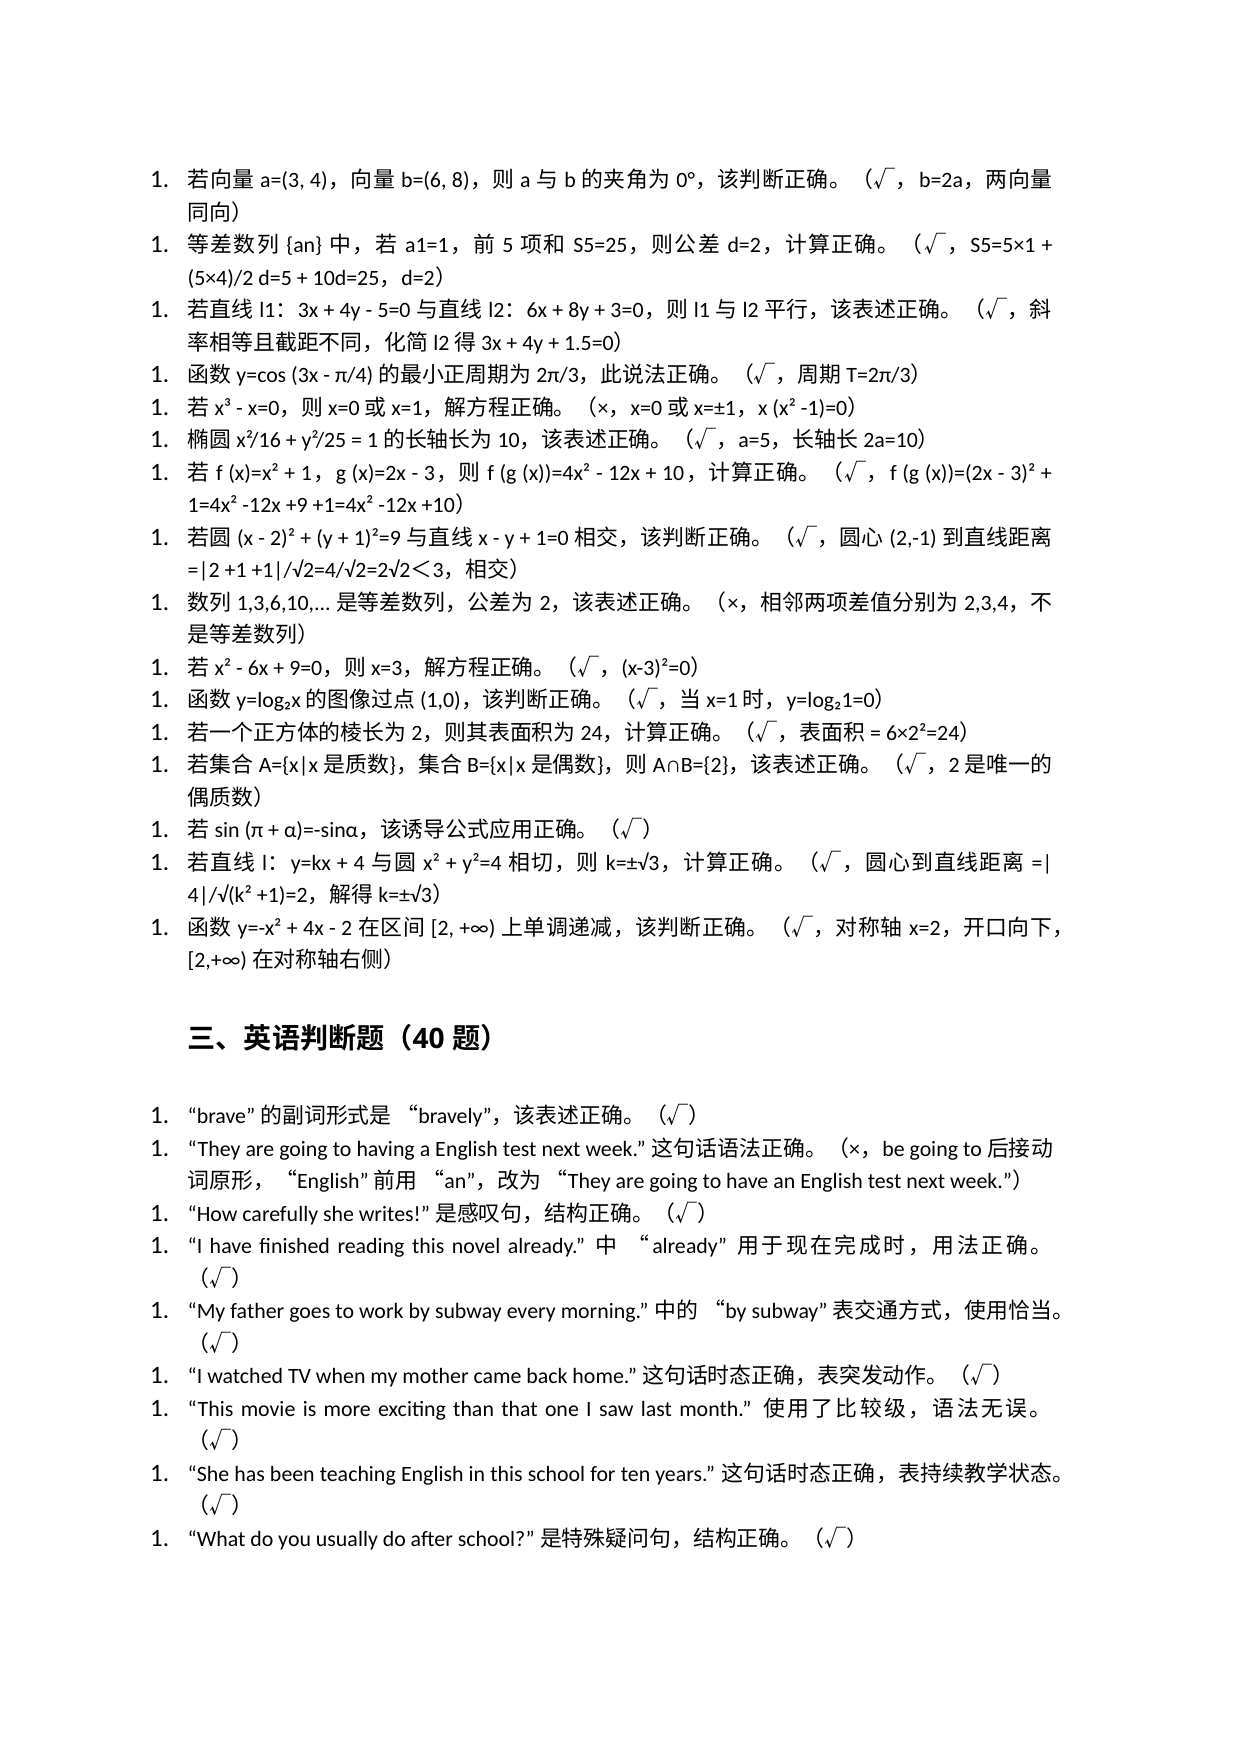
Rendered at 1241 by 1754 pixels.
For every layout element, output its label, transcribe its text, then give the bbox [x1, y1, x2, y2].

list 若 x² - 6x + 9=0，则 x=3，解方程正确。（√，(x-3)²=0） [150, 649, 1053, 682]
list “My father goes to work by subway every morning.” 中的 “by subway” 表交通方式，使用恰当。（√） [150, 1293, 1053, 1358]
list 若一个正方体的棱长为 2，则其表面积为 24，计算正确。（√，表面积 = 6×2²=24） [150, 714, 1053, 747]
list “What do you usually do after school?” 是特殊疑问句，结构正确。（√） [150, 1520, 1053, 1553]
list 若 sin (π + α)=-sinα，该诱导公式应用正确。（√） [150, 812, 1053, 844]
list “She has been teaching English in this school for ten years.” 这句话时态正确，表持续教学状态。（√） [150, 1455, 1053, 1520]
list “brave” 的副词形式是 “bravely”，该表述正确。（√） [150, 1098, 1053, 1130]
list “How carefully she writes!” 是感叹句，结构正确。（√） [150, 1195, 1053, 1228]
list 函数 y=-x² + 4x - 2 在区间 [2, +∞) 上单调递减，该判断正确。（√，对称轴 x=2，开口向下，[2,+∞) 在对称轴右侧） [150, 909, 1053, 974]
list “They are going to having a English test next week.” 这句话语法正确。（×，be going to 后接动词原形，“English” 前用 “an”，改为 “They are going to have an English test next week.”） [150, 1130, 1053, 1195]
list “I have finished reading this novel already.” 中 “already” 用于现在完成时，用法正确。（√） [150, 1228, 1053, 1293]
list 若集合 A={x|x 是质数}，集合 B={x|x 是偶数}，则 A∩B={2}，该表述正确。（√，2 是唯一的偶质数） [150, 747, 1053, 812]
list 若向量 a=(3, 4)，向量 b=(6, 8)，则 a 与 b 的夹角为 0°，该判断正确。（√，b=2a，两向量同向） [150, 162, 1053, 227]
list 等差数列 {an} 中，若 a1=1，前 5 项和 S5=25，则公差 d=2，计算正确。（√，S5=5×1 + (5×4)/2 d=5 + 10d=25，d=2） [150, 227, 1053, 292]
list 若圆 (x - 2)² + (y + 1)²=9 与直线 x - y + 1=0 相交，该判断正确。（√，圆心 (2,-1) 到直线距离 =|2 +1 +1|/√2=4/√2=2√2＜3，相交） [150, 519, 1053, 584]
list 函数 y=log₂x 的图像过点 (1,0)，该判断正确。（√，当 x=1 时，y=log₂1=0） [150, 682, 1053, 714]
list “I watched TV when my mother came back home.” 这句话时态正确，表突发动作。（√） [150, 1358, 1053, 1390]
list 若直线 l：y=kx + 4 与圆 x² + y²=4 相切，则 k=±√3，计算正确。（√，圆心到直线距离 =|4|/√(k² +1)=2，解得 k=±√3） [150, 844, 1053, 909]
list 椭圆 x²/16 + y²/25 = 1 的长轴长为 10，该表述正确。（√，a=5，长轴长 2a=10） [150, 422, 1053, 454]
list 函数 y=cos (3x - π/4) 的最小正周期为 2π/3，此说法正确。（√，周期 T=2π/3） [150, 357, 1053, 389]
list 若 f (x)=x² + 1，g (x)=2x - 3，则 f (g (x))=4x² - 12x + 10，计算正确。（√，f (g (x))=(2x - 3)² + 1=4x² -12x +9 +1=4x² -12x +10） [150, 454, 1053, 519]
subtitle 三、英语判断题（40 题） [187, 1004, 1053, 1069]
list 若直线 l1：3x + 4y - 5=0 与直线 l2：6x + 8y + 3=0，则 l1 与 l2 平行，该表述正确。（√，斜率相等且截距不同，化简 l2 得 3x + 4y + 1.5=0） [150, 292, 1053, 357]
list 数列 1,3,6,10,... 是等差数列，公差为 2，该表述正确。（×，相邻两项差值分别为 2,3,4，不是等差数列） [150, 584, 1053, 649]
list “This movie is more exciting than that one I saw last month.” 使用了比较级，语法无误。（√） [150, 1390, 1053, 1455]
list 若 x³ - x=0，则 x=0 或 x=1，解方程正确。（×，x=0 或 x=±1，x (x² -1)=0） [150, 389, 1053, 422]
